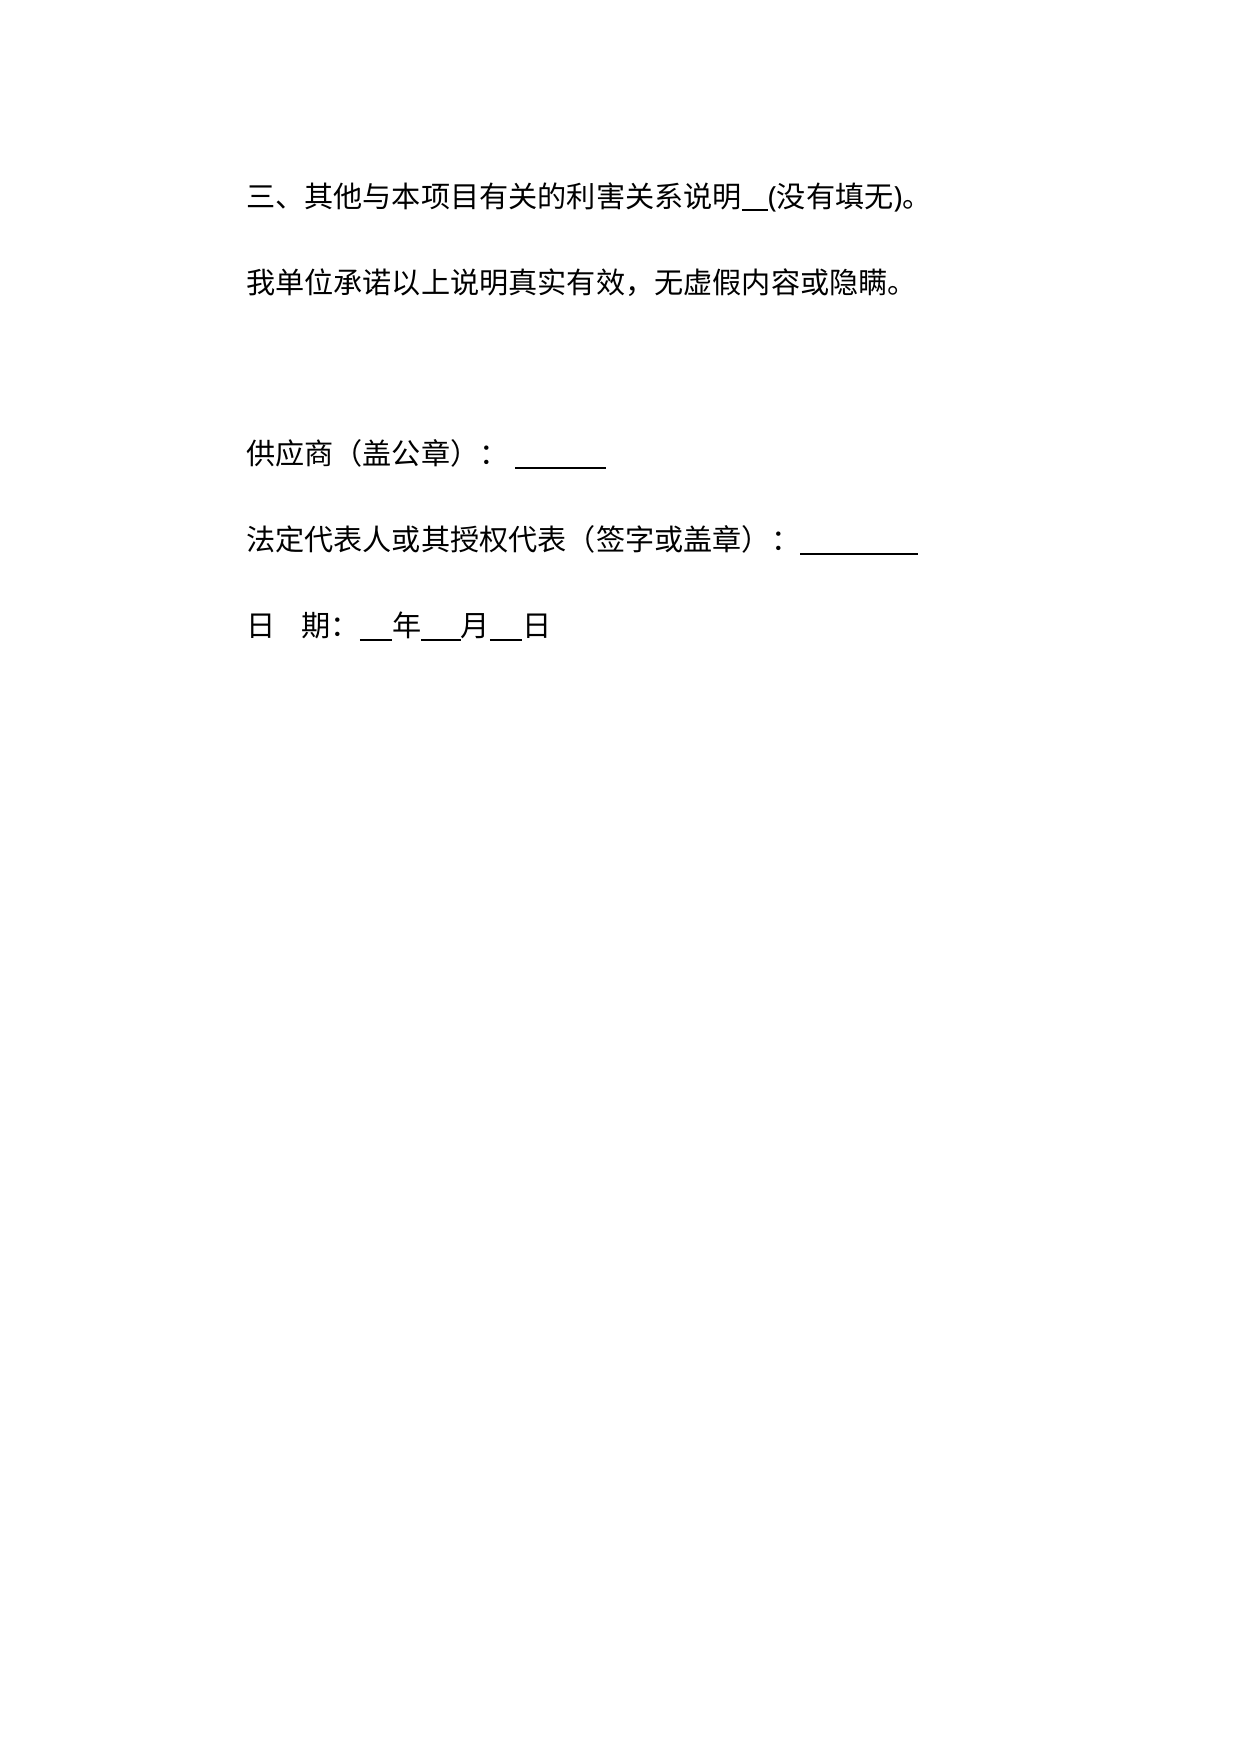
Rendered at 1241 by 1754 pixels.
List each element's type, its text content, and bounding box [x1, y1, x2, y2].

text 三、其他与本项目有关的利害关系说明 (没有填无)。 [187, 162, 1053, 227]
text 日 期： 年 月 日 [187, 591, 1053, 656]
text 法定代表人或其授权代表（签字或盖章）： [187, 505, 1053, 570]
text 供应商（盖公章）： [187, 419, 1053, 484]
text 我单位承诺以上说明真实有效，无虚假内容或隐瞒。 [187, 248, 1053, 313]
